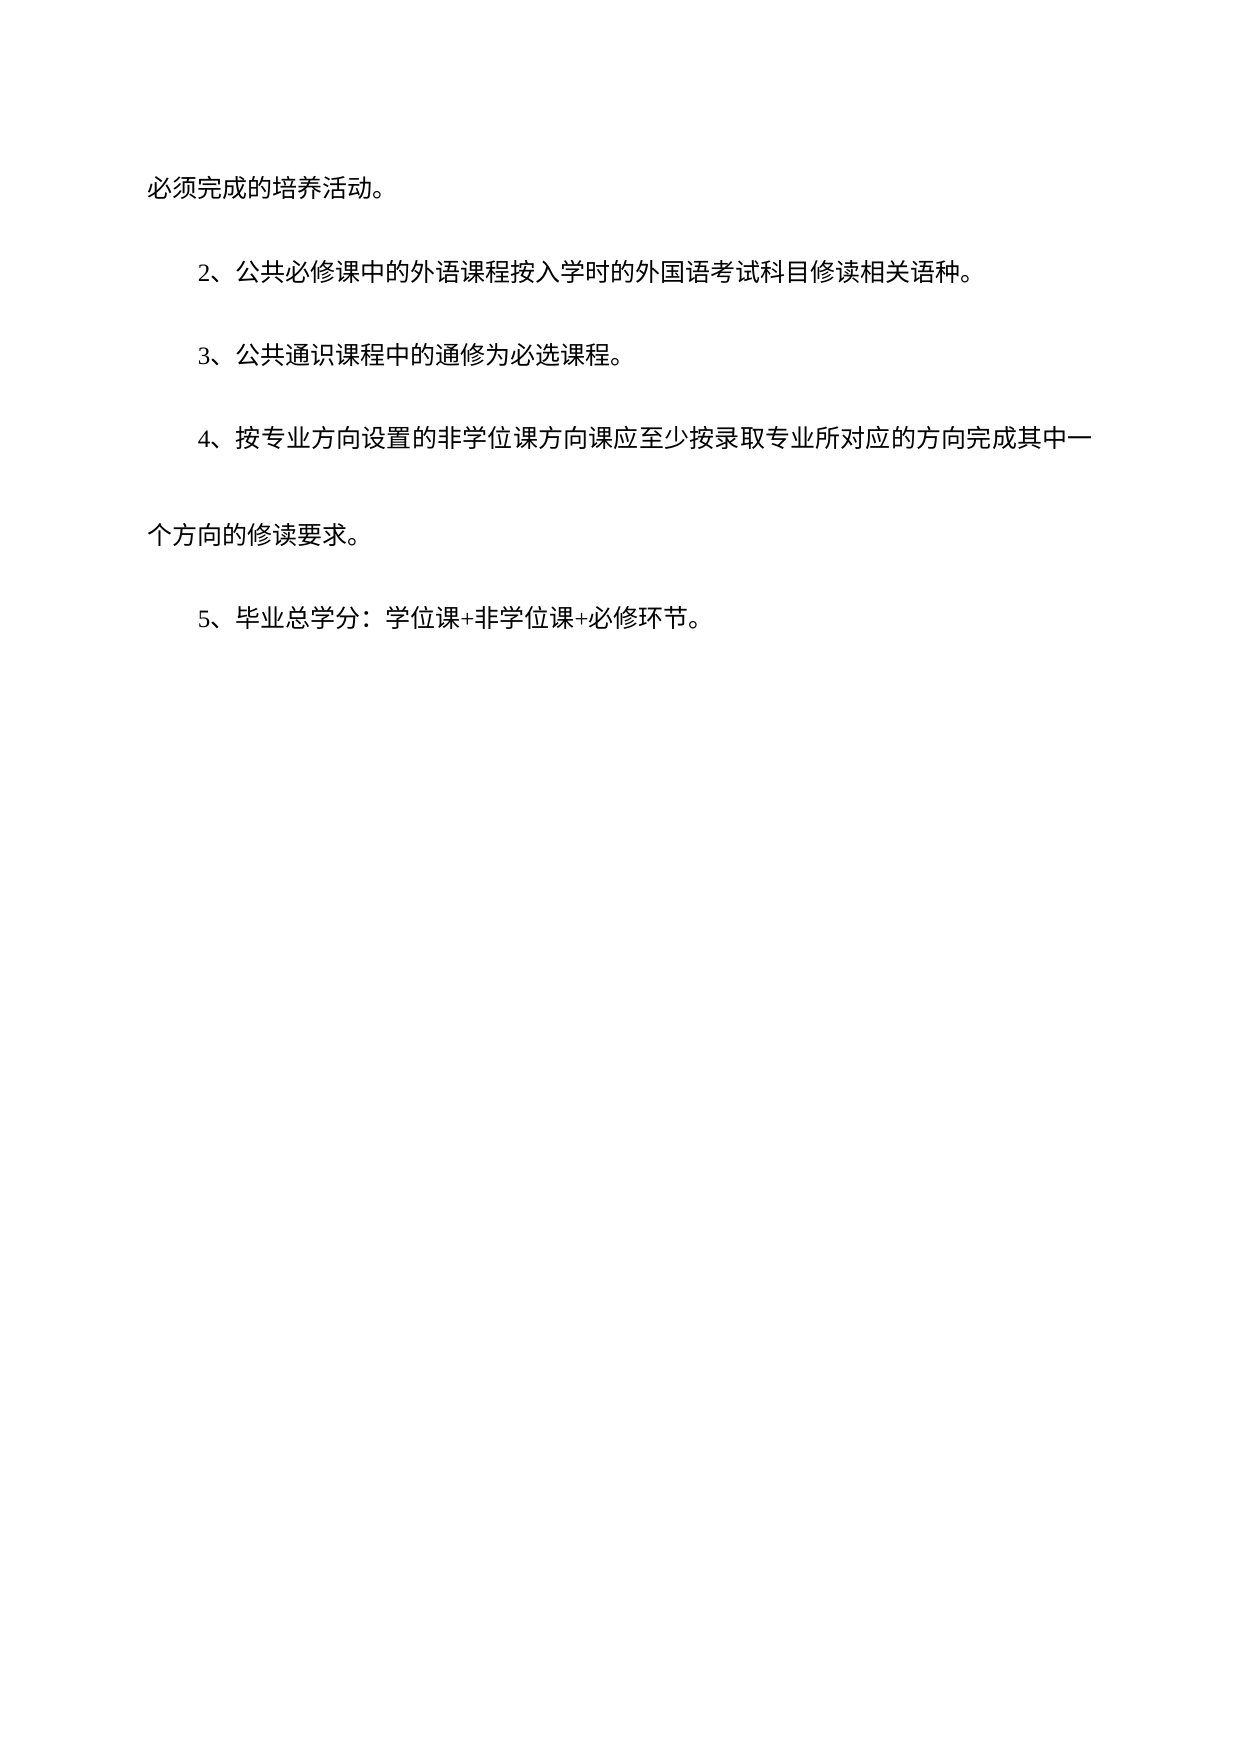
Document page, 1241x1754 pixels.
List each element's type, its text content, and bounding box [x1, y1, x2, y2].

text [148, 154, 1092, 219]
text 4、按专业方向设置的非学位课方向课应至少按录取专业所对应的方向完成其中一个方向的修读要求。 [148, 404, 1092, 566]
text 5、毕业总学分：学位课+非学位课+必修环节。 [148, 584, 1092, 649]
text 3、公共通识课程中的通修为必选课程。 [148, 321, 1092, 386]
text 2、公共必修课中的外语课程按入学时的外国语考试科目修读相关语种。 [148, 238, 1092, 303]
